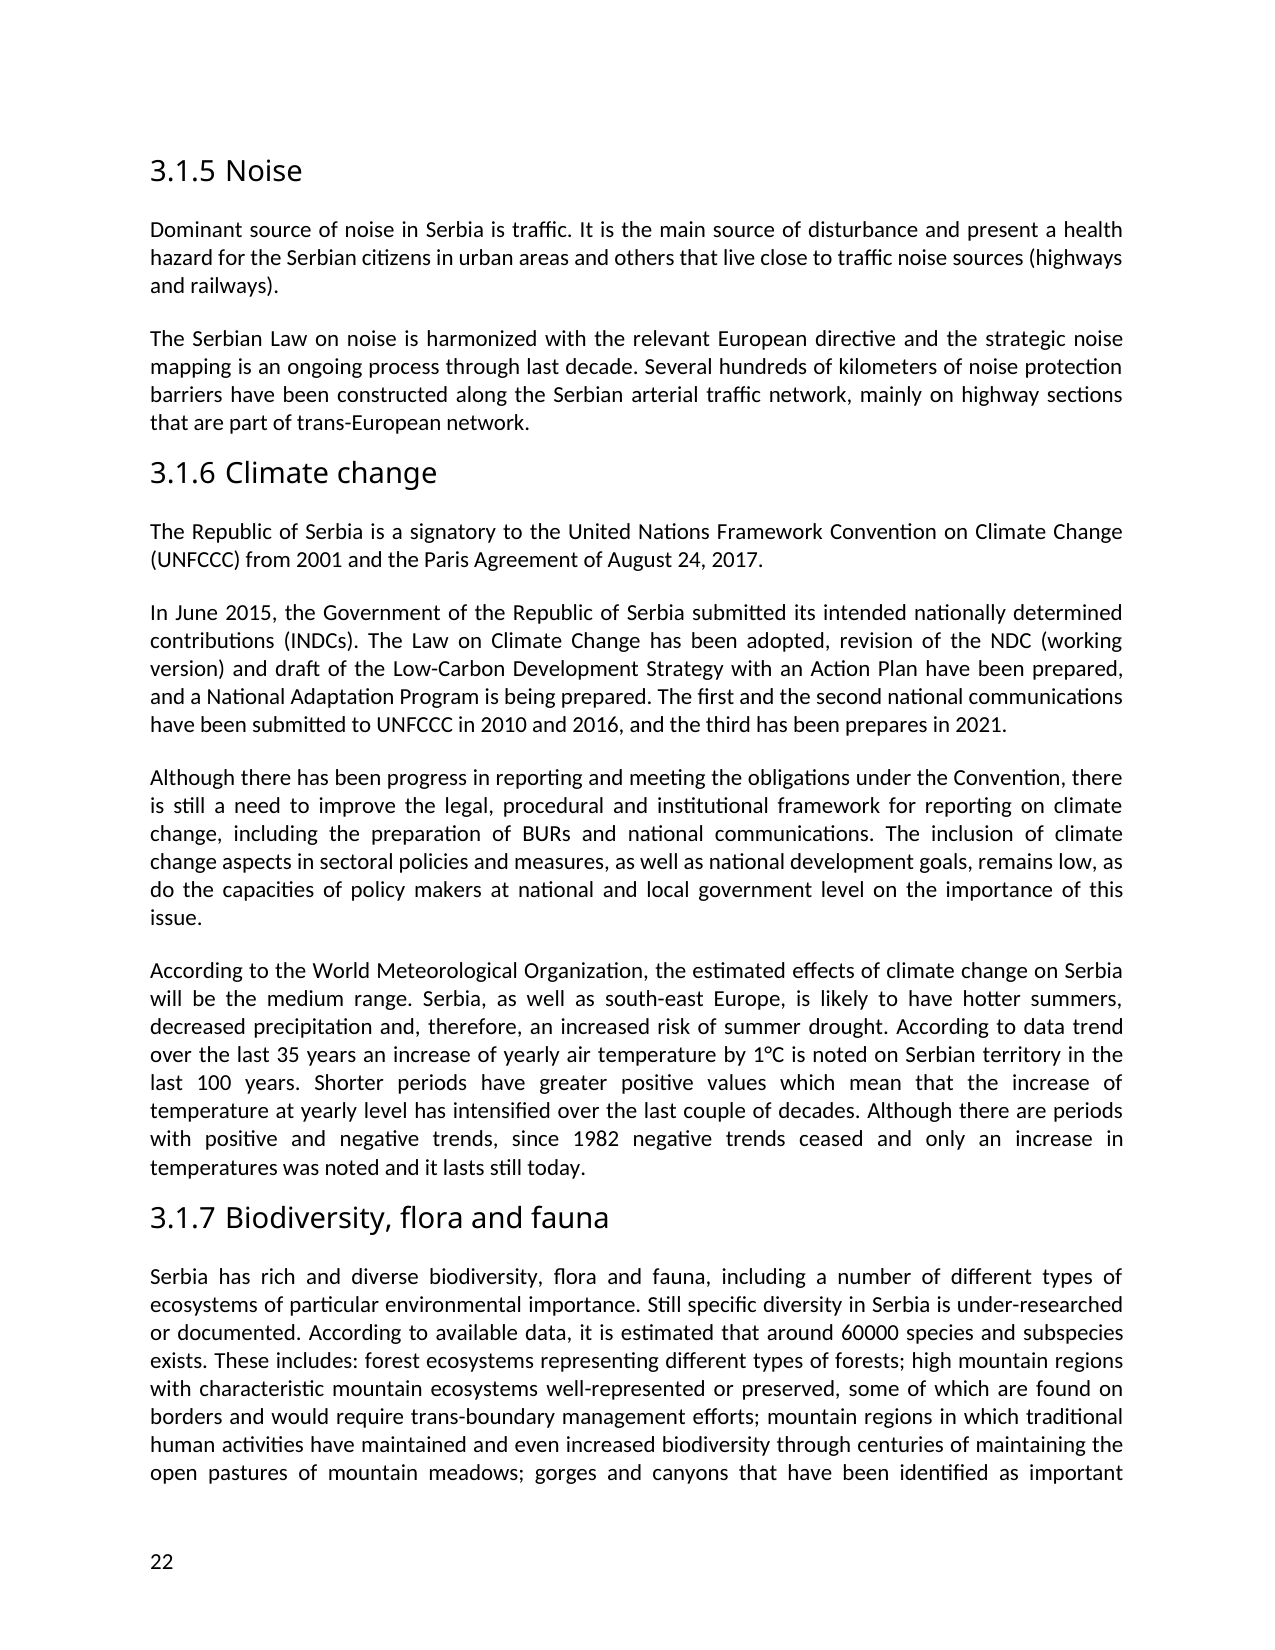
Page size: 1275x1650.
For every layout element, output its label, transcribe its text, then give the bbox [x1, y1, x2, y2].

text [150, 1262, 1125, 1486]
text According to the World Meteorological Organization, the estimated effects of climate change on Serbia will be the medium range. Serbia, as well as south-east Europe, is likely to have hotter summers, decreased precipitation and, therefore, an increased risk of summer drought. According to data trend over the last 35 years an increase of yearly air temperature by 1°C is noted on Serbian territory in the last 100 years. Shorter periods have greater positive values which mean that the increase of temperature at yearly level has intensified over the last couple of decades. Although there are periods with positive and negative trends, since 1982 negative trends ceased and only an increase in temperatures was noted and it lasts still today. [150, 956, 1125, 1181]
text In June 2015, the Government of the Republic of Serbia submitted its intended nationally determined contributions (INDCs). The Law on Climate Change has been adopted, revision of the NDC (working version) and draft of the Low-Carbon Development Strategy with an Action Plan have been prepared, and a National Adaptation Program is being prepared. The first and the second national communications have been submitted to UNFCCC in 2010 and 2016, and the third has been prepares in 2021. [150, 598, 1125, 738]
subtitle Climate change [150, 452, 1125, 492]
text Dominant source of noise in Serbia is traffic. It is the main source of disturbance and present a health hazard for the Serbian citizens in urban areas and others that live close to traffic noise sources (highways and railways). [150, 215, 1125, 299]
subtitle Biodiversity, flora and fauna [150, 1197, 1125, 1237]
text Although there has been progress in reporting and meeting the obligations under the Convention, there is still a need to improve the legal, procedural and institutional framework for reporting on climate change, including the preparation of BURs and national communications. The inclusion of climate change aspects in sectoral policies and measures, as well as national development goals, remains low, as do the capacities of policy makers at national and local government level on the importance of this issue. [150, 763, 1125, 931]
text The Serbian Law on noise is harmonized with the relevant European directive and the strategic noise mapping is an ongoing process through last decade. Several hundreds of kilometers of noise protection barriers have been constructed along the Serbian arterial traffic network, mainly on highway sections that are part of trans-European network. [150, 324, 1125, 436]
text The Republic of Serbia is a signatory to the United Nations Framework Convention on Climate Change (UNFCCC) from 2001 and the Paris Agreement of August 24, 2017. [150, 517, 1125, 573]
subtitle Noise [150, 150, 1125, 190]
